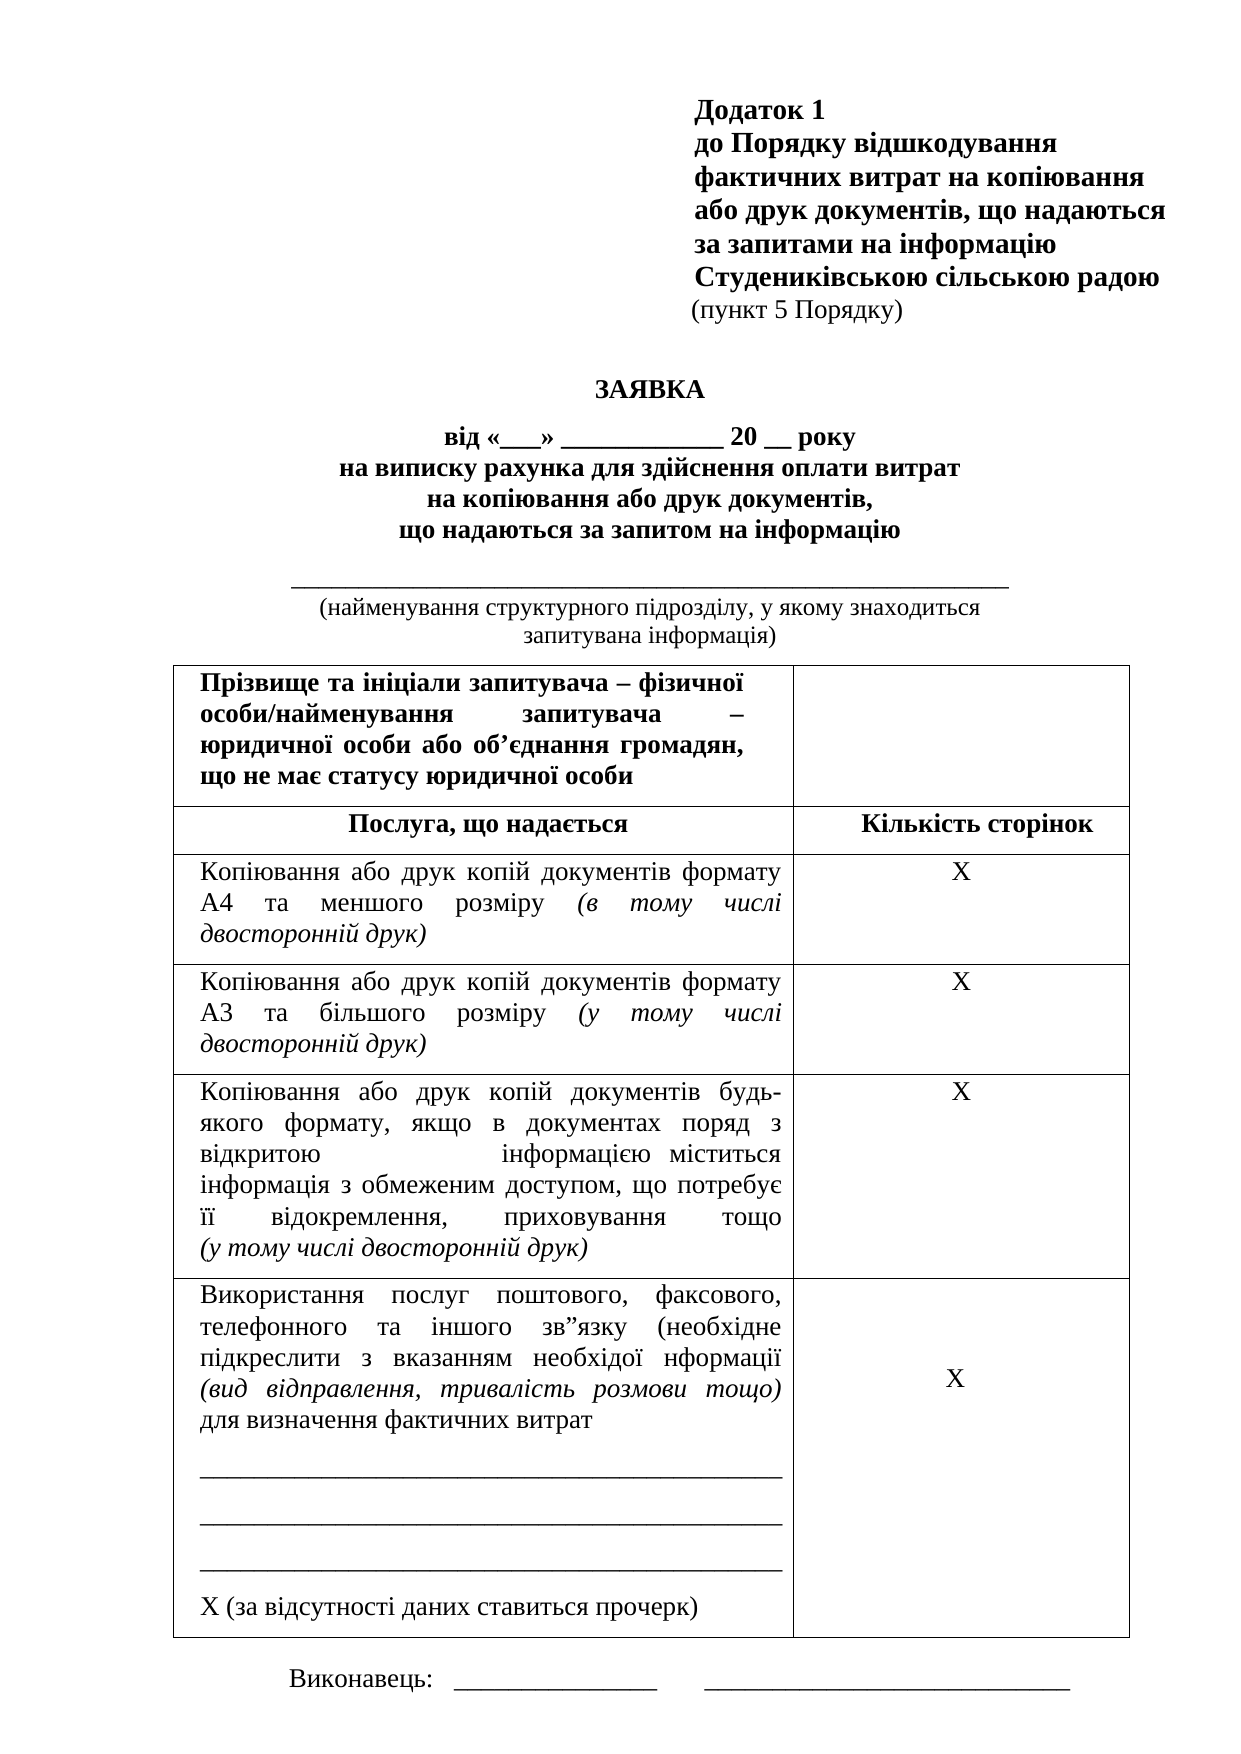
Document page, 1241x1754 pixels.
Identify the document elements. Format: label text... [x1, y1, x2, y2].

text запитувана iнформацiя) [192, 620, 1108, 649]
table_cell Кількість сторінок [794, 807, 1129, 854]
text за запитами на інформацію [694, 226, 1167, 259]
text Додаток 1 [694, 92, 1167, 125]
table_cell Використання послуг поштового, факсового, телефонного та іншого зв”язку (необхідне підкреслити з вказанням необхідої нформації (вид відправлення, тривалість розмови тощо) для визначення фактичних витрат ___________________________________________ ___________________________________________ ___________________________________________ Х (за відсутності даних ставиться прочерк) [174, 1279, 793, 1637]
table_cell Х [794, 855, 1129, 964]
table_cell Х [794, 965, 1129, 1074]
text Виконавець: _______________ ___________________________ [192, 1662, 1167, 1693]
table_cell Х [794, 1279, 1129, 1637]
table_header [794, 666, 1129, 806]
table_cell Копiювання або друк копiй документiв будь-якого формату, якщо в документах поряд з вiдкритою iнформацiєю мiститься iнформацiя з обмеженим доступом, що потребує її вiдокремлення, приховування тощо (у тому числi двостороннiй друк) [174, 1075, 793, 1277]
text до Порядку відшкодування [694, 125, 1167, 159]
table_cell Копiювання або друк копiй документiв формату А3 та більшого розміру (у тому числi двостороннiй друк) [174, 965, 793, 1074]
table_cell Х [794, 1075, 1129, 1277]
table_cell Послуга, що надається [174, 807, 793, 854]
text фактичних витрат на копіювання [694, 159, 1167, 192]
text Студениківською сільською радою [694, 259, 1167, 293]
text вiд «___» ____________ 20 __ року на виписку рахунка для здiйснення оплати витрат на копiювання або друк документiв, що надаються за запитом на iнформацiю [192, 420, 1108, 545]
text _____________________________________________________ (найменування структурного пiдроздiлу, у якому знаходиться [192, 560, 1107, 620]
table_cell Копiювання або друк копiй документiв формату А4 та меншого розмiру (в тому числi двостороннiй друк) [174, 855, 793, 964]
text ЗАЯВКА [192, 373, 1108, 404]
table_header Прiзвище та iнiцiали запитувача – фiзичної особи/найменування запитувача – юридичної особи або об’єднання громадян, що не має статусу юридичної особи [174, 666, 793, 806]
text (пункт 5 Порядку) [177, 293, 1167, 324]
text або друк документів, що надаються [694, 192, 1167, 226]
